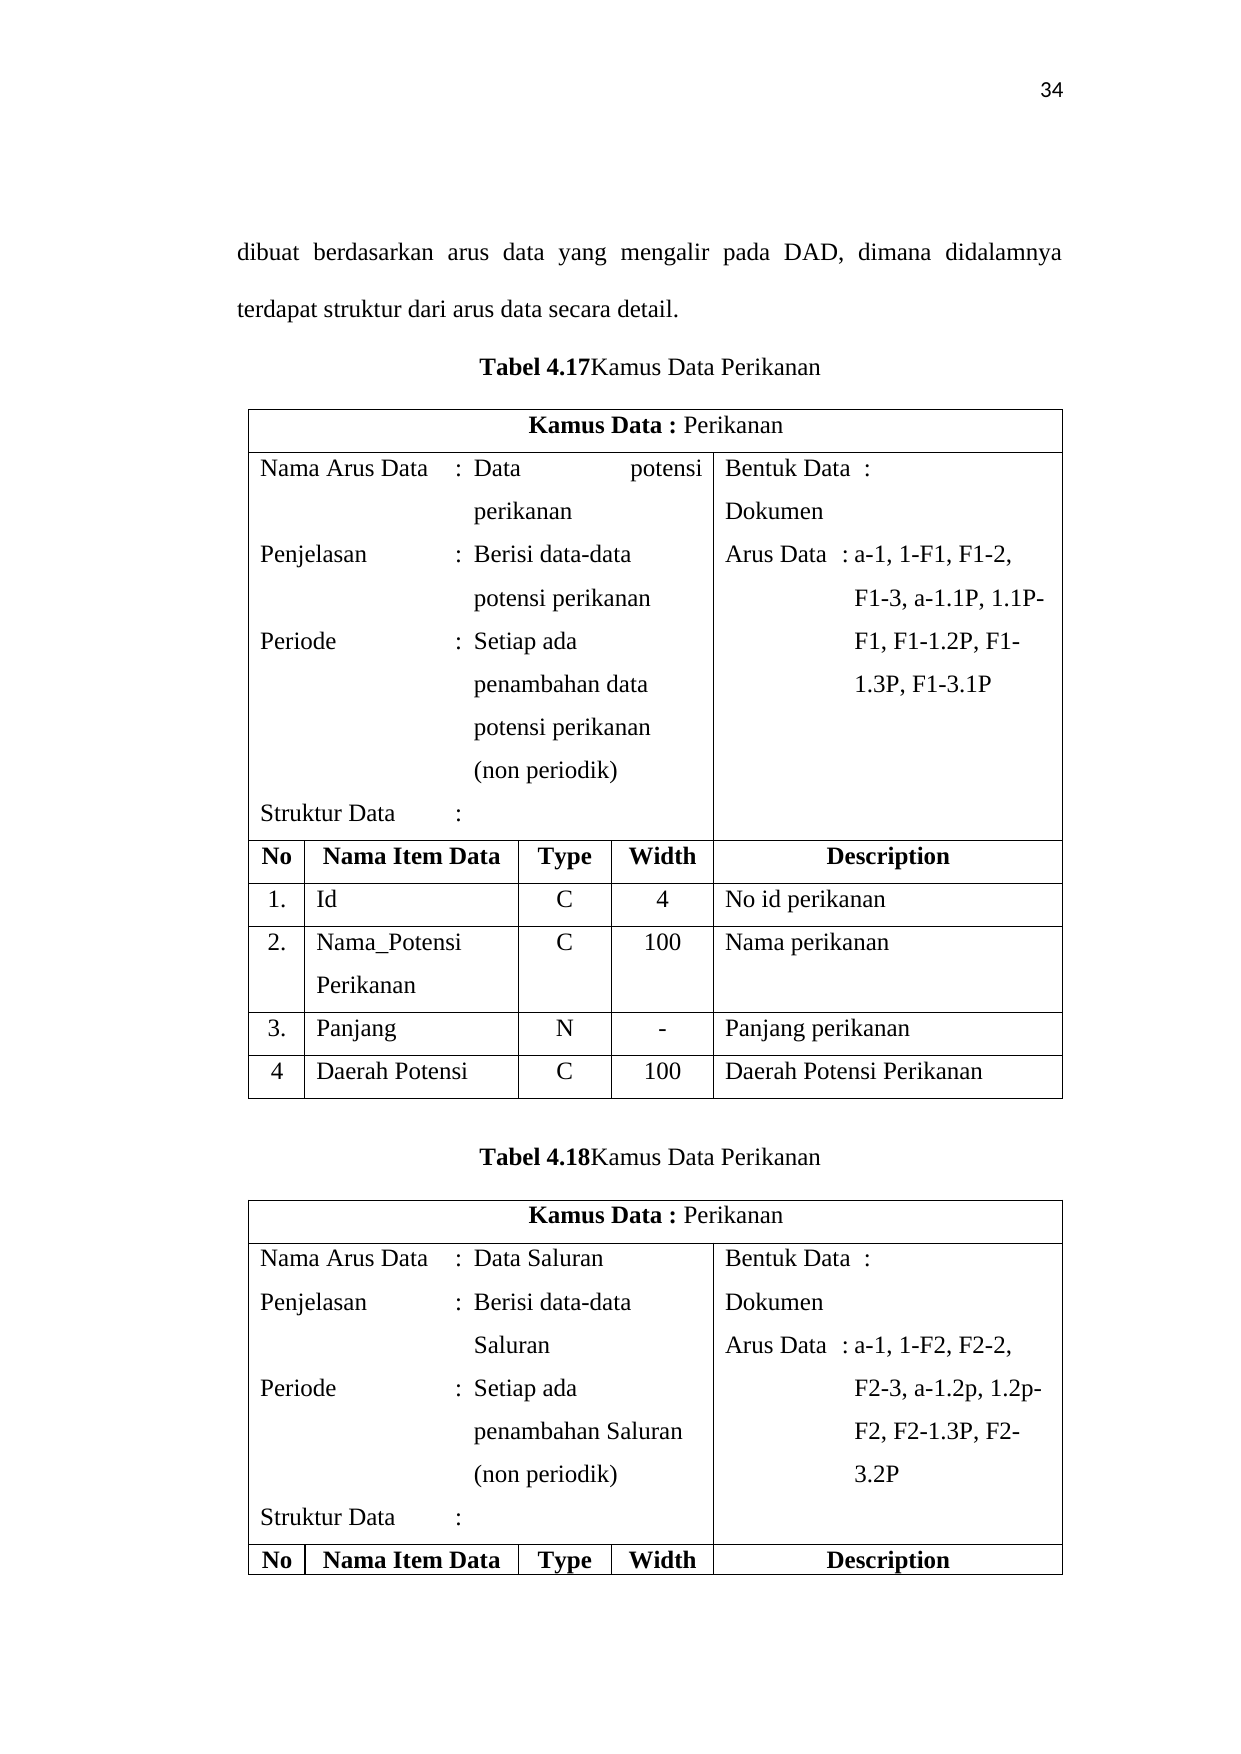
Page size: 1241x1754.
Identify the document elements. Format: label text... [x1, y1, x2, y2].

table_cell Description [714, 841, 1062, 883]
table_cell Nama Item Data [306, 1545, 518, 1574]
table_cell Panjang perikanan [714, 1013, 1062, 1055]
table_cell 2. [249, 927, 304, 1012]
table_cell Nama Item Data [305, 841, 518, 883]
table_cell Daerah Potensi [305, 1056, 518, 1098]
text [237, 237, 1063, 323]
table_cell Width [612, 1545, 713, 1574]
table_cell Bentuk Data : Dokumen Arus Data : a-1, 1-F2, F2-2, F2-3, a-1.2p, 1.2p-F2, F2-1.3P, F2-3.2P [714, 1244, 1062, 1544]
table_cell 100 [612, 1056, 713, 1098]
table_cell C [519, 1056, 611, 1098]
table_cell Nama Arus Data : Data potensi perikanan Penjelasan : Berisi data-data potensi perikanan Periode : Setiap ada penambahan data potensi perikanan (non periodik) Struktur Data : [249, 453, 713, 840]
table_header Kamus Data : Perikanan [249, 410, 1062, 452]
table_cell Width [612, 841, 713, 883]
table_cell Daerah Potensi Perikanan [714, 1056, 1062, 1098]
table_cell Type [519, 1545, 611, 1574]
table_cell 100 [612, 927, 713, 1012]
table_cell No [249, 1545, 304, 1574]
text Tabel 4.18Kamus Data Perikanan [237, 1142, 1063, 1171]
table_cell 1. [249, 884, 304, 926]
table_cell Id [305, 884, 518, 926]
table_cell No id perikanan [714, 884, 1062, 926]
table_cell Nama perikanan [714, 927, 1062, 1012]
table_cell C [519, 884, 611, 926]
table_cell 4 [249, 1056, 304, 1098]
table_cell Panjang [305, 1013, 518, 1055]
table_header Kamus Data : Perikanan [249, 1201, 1062, 1242]
table_cell Nama_Potensi Perikanan [305, 927, 518, 1012]
table_cell N [519, 1013, 611, 1055]
table_cell Bentuk Data : Dokumen Arus Data : a-1, 1-F1, F1-2, F1-3, a-1.1P, 1.1P-F1, F1-1.2P, F1-1.3P, F1-3.1P [714, 453, 1062, 840]
table_cell No [249, 841, 304, 883]
table_cell Type [519, 841, 611, 883]
table_cell Description [714, 1545, 1062, 1574]
table_cell - [612, 1013, 713, 1055]
table_cell C [519, 927, 611, 1012]
table_cell Nama Arus Data : Data Saluran Penjelasan : Berisi data-data Saluran Periode : Setiap ada penambahan Saluran (non periodik) Struktur Data : [249, 1244, 713, 1544]
table_cell 3. [249, 1013, 304, 1055]
table_cell 4 [612, 884, 713, 926]
text Tabel 4.17Kamus Data Perikanan [237, 352, 1063, 381]
